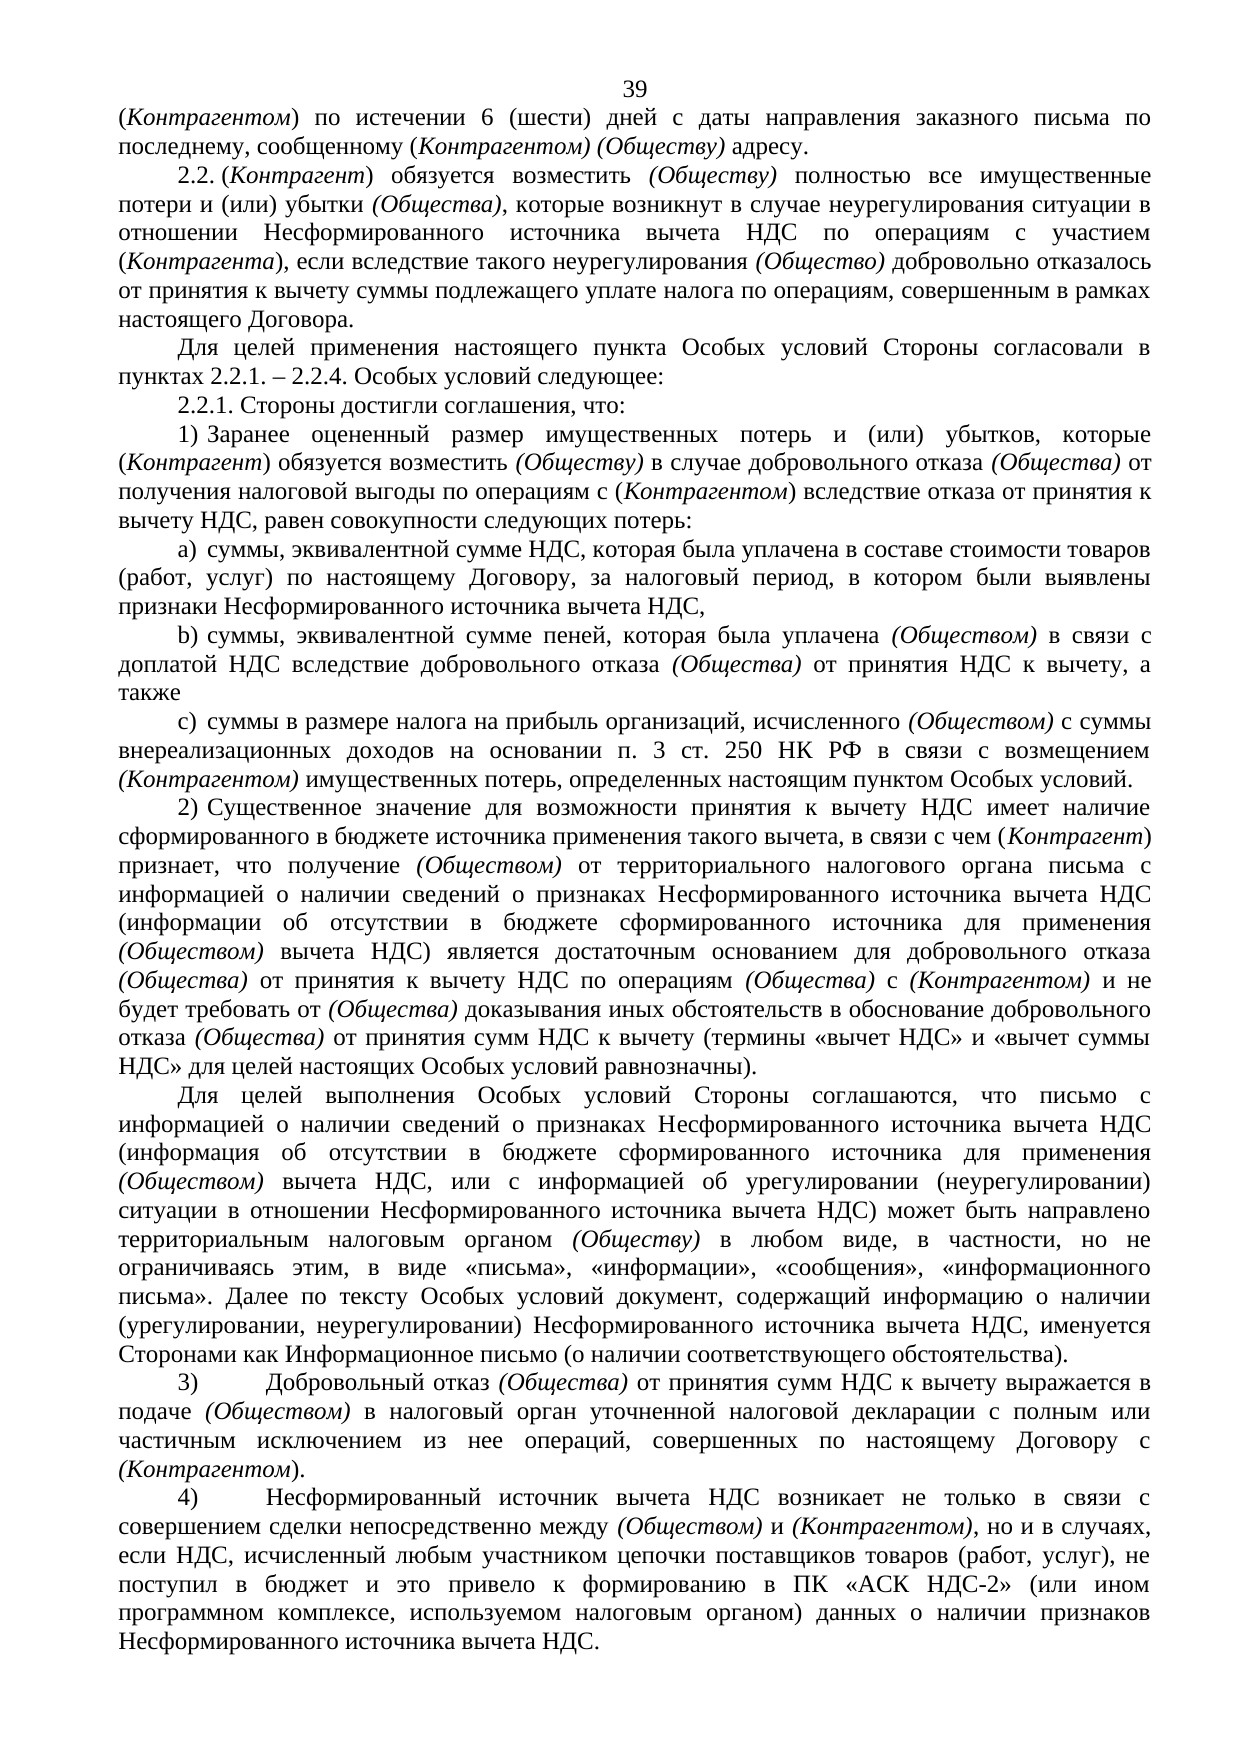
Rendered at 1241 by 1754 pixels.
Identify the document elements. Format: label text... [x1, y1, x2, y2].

text 4) Несформированный источник вычета НДС возникает не только в связи с совершением сделки непосредственно между (Обществом) и (Контрагентом), но и в случаях, если НДС, исчисленный любым участником цепочки поставщиков товаров (работ, услуг), не поступил в бюджет и это привело к формированию в ПК «АСК НДС-2» (или ином программном комплексе, используемом налоговым органом) данных о наличии признаков Несформированного источника вычета НДС. [118, 1482, 1152, 1655]
text 2.2.1. Стороны достигли соглашения, что: [118, 390, 1152, 419]
text 2.2. (Контрагент) обязуется возместить (Обществу) полностью все имущественные потери и (или) убытки (Общества), которые возникнут в случае неурегулирования ситуации в отношении Несформированного источника вычета НДС по операциям с участием (Контрагента), если вследствие такого неурегулирования (Общество) добровольно отказалось от принятия к вычету суммы подлежащего уплате налога по операциям, совершенным в рамках настоящего Договора. [118, 160, 1152, 332]
list суммы, эквивалентной сумме НДС, которая была уплачена в составе стоимости товаров (работ, услуг) по настоящему Договору, за налоговый период, в котором были выявлены признаки Несформированного источника вычета НДС, [118, 534, 1152, 620]
text 1) Заранее оцененный размер имущественных потерь и (или) убытков, которые (Контрагент) обязуется возместить (Обществу) в случае добровольного отказа (Общества) от получения налоговой выгоды по операциям с (Контрагентом) вследствие отказа от принятия к вычету НДС, равен совокупности следующих потерь: [118, 419, 1152, 534]
text Для целей выполнения Особых условий Стороны соглашаются, что письмо с информацией о наличии сведений о признаках Несформированного источника вычета НДС (информация об отсутствии в бюджете сформированного источника для применения (Обществом) вычета НДС, или с информацией об урегулировании (неурегулировании) ситуации в отношении Несформированного источника вычета НДС) может быть направлено территориальным налоговым органом (Обществу) в любом виде, в частности, но не ограничиваясь этим, в виде «письма», «информации», «сообщения», «информационного письма». Далее по тексту Особых условий документ, содержащий информацию о наличии (урегулировании, неурегулировании) Несформированного источника вычета НДС, именуется Сторонами как Информационное письмо (о наличии соответствующего обстоятельства). [118, 1080, 1152, 1367]
text Для целей применения настоящего пункта Особых условий Стороны согласовали в пунктах 2.2.1. – 2.2.4. Особых условий следующее: [118, 332, 1152, 390]
list суммы в размере налога на прибыль организаций, исчисленного (Обществом) с суммы внереализационных доходов на основании п. 3 ст. 250 НК РФ в связи с возмещением (Контрагентом) имущественных потерь, определенных настоящим пунктом Особых условий. [118, 706, 1152, 792]
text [118, 102, 1152, 160]
list суммы, эквивалентной сумме пеней, которая была уплачена (Обществом) в связи с доплатой НДС вследствие добровольного отказа (Общества) от принятия НДС к вычету, а также [118, 620, 1152, 706]
text 3) Добровольный отказ (Общества) от принятия сумм НДС к вычету выражается в подаче (Обществом) в налоговый орган уточненной налоговой декларации с полным или частичным исключением из нее операций, совершенных по настоящему Договору с (Контрагентом). [118, 1367, 1152, 1482]
text 2) Существенное значение для возможности принятия к вычету НДС имеет наличие сформированного в бюджете источника применения такого вычета, в связи с чем (Контрагент) признает, что получение (Обществом) от территориального налогового органа письма с информацией о наличии сведений о признаках Несформированного источника вычета НДС (информации об отсутствии в бюджете сформированного источника для применения (Обществом) вычета НДС) является достаточным основанием для добровольного отказа (Общества) от принятия к вычету НДС по операциям (Общества) с (Контрагентом) и не будет требовать от (Общества) доказывания иных обстоятельств в обоснование добровольного отказа (Общества) от принятия сумм НДС к вычету (термины «вычет НДС» и «вычет суммы НДС» для целей настоящих Особых условий равнозначны). [118, 792, 1152, 1080]
